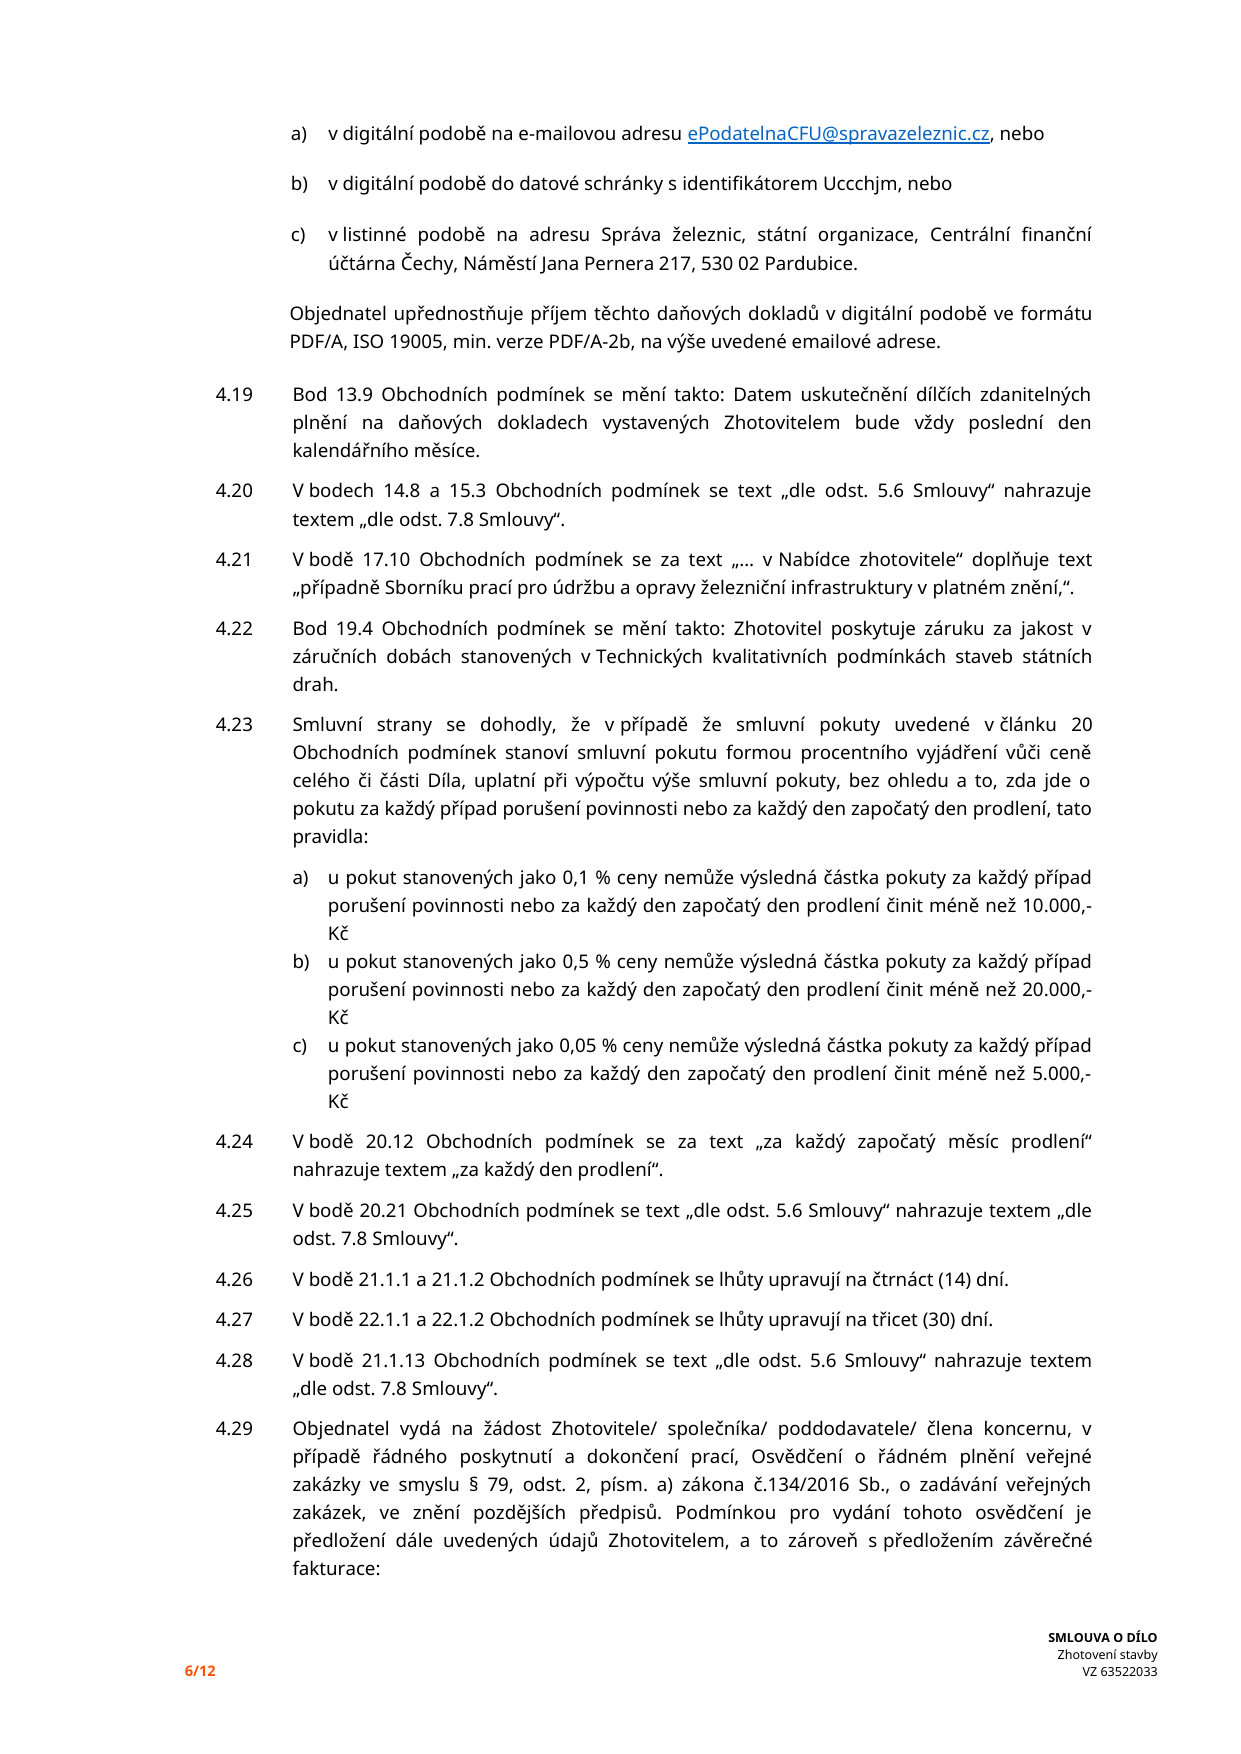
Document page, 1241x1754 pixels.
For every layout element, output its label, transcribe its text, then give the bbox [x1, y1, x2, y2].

text Bod 19.4 Obchodních podmínek se mění takto: Zhotovitel poskytuje záruku za jakost v záručních dobách stanovených v Technických kvalitativních podmínkách staveb státních drah. [216, 615, 1093, 696]
text V bodě 21.1.1 a 21.1.2 Obchodních podmínek se lhůty upravují na čtrnáct (14) dní. [216, 1266, 1093, 1291]
text V bodě 17.10 Obchodních podmínek se za text „… v Nabídce zhotovitele“ doplňuje text „případně Sborníku prací pro údržbu a opravy železniční infrastruktury v platném znění,“. [216, 546, 1093, 600]
list v digitální podobě na e-mailovou adresu ePodatelnaCFU@spravazeleznic.cz, nebo [291, 121, 1093, 146]
text V bodech 14.8 a 15.3 Obchodních podmínek se text „dle odst. 5.6 Smlouvy“ nahrazuje textem „dle odst. 7.8 Smlouvy“. [216, 478, 1093, 531]
text u pokut stanovených jako 0,5 % ceny nemůže výsledná částka pokuty za každý případ porušení povinnosti nebo za každý den započatý den prodlení činit méně než 20.000,- Kč [292, 948, 1093, 1030]
text V bodě 20.21 Obchodních podmínek se text „dle odst. 5.6 Smlouvy“ nahrazuje textem „dle odst. 7.8 Smlouvy“. [216, 1197, 1093, 1251]
list v digitální podobě do datové schránky s identifikátorem Uccchjm, nebo [291, 171, 1093, 196]
list u pokut stanovených jako 0,1 % ceny nemůže výsledná částka pokuty za každý případ porušení povinnosti nebo za každý den započatý den prodlení činit méně než 10.000,- Kč [292, 864, 1093, 946]
text Objednatel upřednostňuje příjem těchto daňových dokladů v digitální podobě ve formátu PDF/A, ISO 19005, min. verze PDF/A-2b, na výše uvedené emailové adrese. [289, 300, 1093, 354]
text u pokut stanovených jako 0,05 % ceny nemůže výsledná částka pokuty za každý případ porušení povinnosti nebo za každý den započatý den prodlení činit méně než 5.000,- Kč [292, 1032, 1093, 1114]
text V bodě 21.1.13 Obchodních podmínek se text „dle odst. 5.6 Smlouvy“ nahrazuje textem „dle odst. 7.8 Smlouvy“. [216, 1347, 1093, 1400]
text V bodě 20.12 Obchodních podmínek se za text „za každý započatý měsíc prodlení“ nahrazuje textem „za každý den prodlení“. [216, 1129, 1093, 1182]
text Bod 13.9 Obchodních podmínek se mění takto: Datem uskutečnění dílčích zdanitelných plnění na daňových dokladech vystavených Zhotovitelem bude vždy poslední den kalendářního měsíce. [216, 381, 1093, 463]
text V bodě 22.1.1 a 22.1.2 Obchodních podmínek se lhůty upravují na třicet (30) dní. [216, 1306, 1093, 1332]
text Smluvní strany se dohodly, že v případě že smluvní pokuty uvedené v článku 20 Obchodních podmínek stanoví smluvní pokutu formou procentního vyjádření vůči ceně celého či části Díla, uplatní při výpočtu výše smluvní pokuty, bez ohledu a to, zda jde o pokutu za každý případ porušení povinnosti nebo za každý den započatý den prodlení, tato pravidla: [216, 711, 1093, 849]
list v listinné podobě na adresu Správa železnic, státní organizace, Centrální finanční účtárna Čechy, Náměstí Jana Pernera 217, 530 02 Pardubice. [291, 221, 1093, 276]
text Objednatel vydá na žádost Zhotovitele/ společníka/ poddodavatele/ člena koncernu, v případě řádného poskytnutí a dokončení prací, Osvědčení o řádném plnění veřejné zakázky ve smyslu § 79, odst. 2, písm. a) zákona č.134/2016 Sb., o zadávání veřejných zakázek, ve znění pozdějších předpisů. Podmínkou pro vydání tohoto osvědčení je předložení dále uvedených údajů Zhotovitelem, a to zároveň s předložením závěrečné fakturace: [216, 1415, 1093, 1581]
